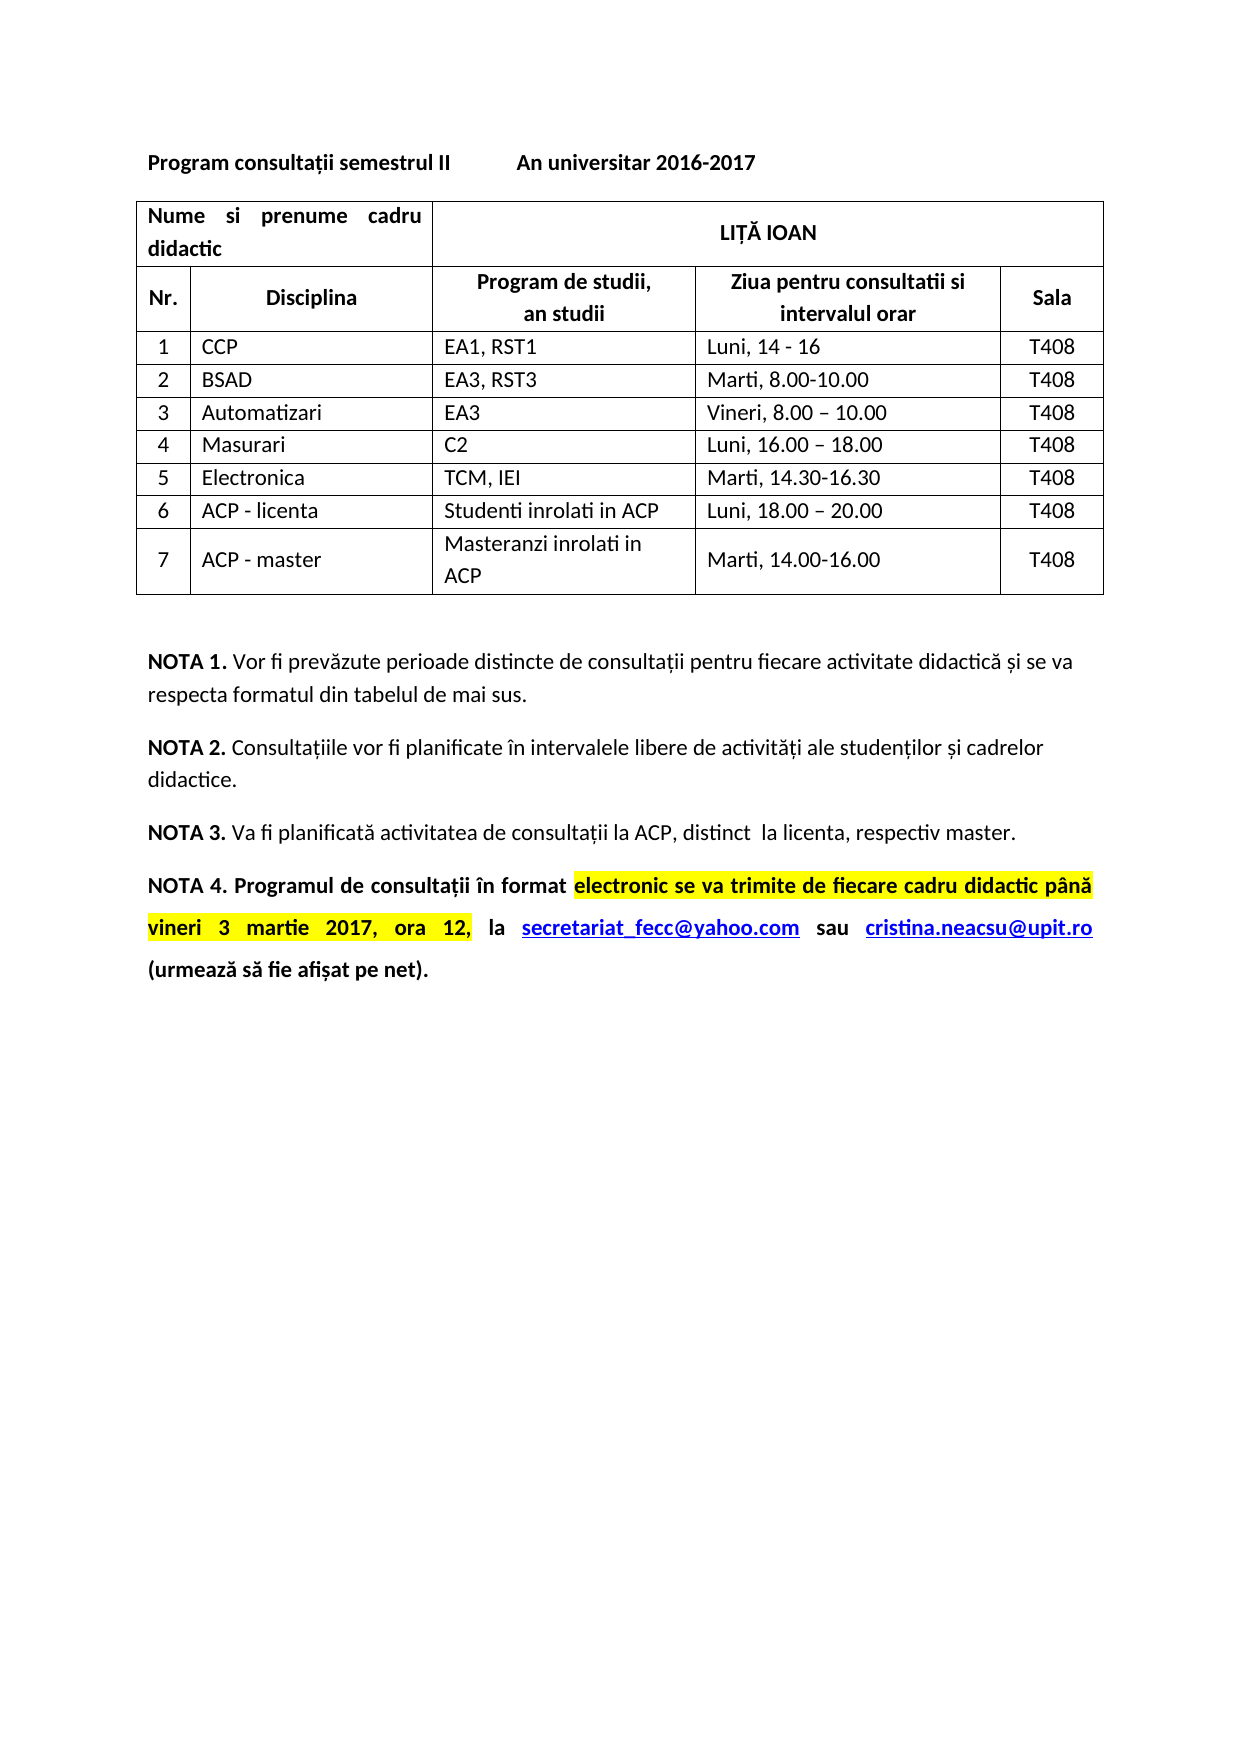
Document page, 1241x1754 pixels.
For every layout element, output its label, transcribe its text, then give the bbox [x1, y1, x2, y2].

table_cell ACP - master [191, 529, 432, 593]
text NOTA 4. Programul de consultații în format electronic se va trimite de fiecare cadru didactic până vineri 3 martie 2017, ora 12, la secretariat_fecc@yahoo.com sau cristina.neacsu@upit.ro (urmează să fie afișat pe net). [148, 871, 1093, 983]
table_cell 7 [137, 529, 190, 593]
table_cell Masteranzi inrolati in ACP [433, 529, 695, 593]
table_cell 4 [137, 431, 190, 462]
table_cell Luni, 18.00 – 20.00 [696, 496, 1000, 528]
table_cell 1 [137, 332, 190, 364]
table_cell T408 [1001, 529, 1103, 593]
table_cell EA3, RST3 [433, 365, 695, 397]
table_cell CCP [191, 332, 432, 364]
table_cell T408 [1001, 431, 1103, 462]
table_cell BSAD [191, 365, 432, 397]
table_cell 3 [137, 398, 190, 429]
table_cell Program de studii, an studii [433, 267, 695, 331]
table_cell T408 [1001, 332, 1103, 364]
table_cell Vineri, 8.00 – 10.00 [696, 398, 1000, 429]
table_cell Electronica [191, 464, 432, 495]
table_cell T408 [1001, 464, 1103, 495]
table_header Nume si prenume cadru didactic [137, 202, 432, 266]
table_cell EA3 [433, 398, 695, 429]
table_header LIȚĂ IOAN [433, 202, 1103, 266]
table_cell Ziua pentru consultatii si intervalul orar [696, 267, 1000, 331]
text Program consultații semestrul II An universitar 2016-2017 [148, 148, 1093, 176]
table_cell Disciplina [191, 267, 432, 331]
table_cell Nr. [137, 267, 190, 331]
table_cell T408 [1001, 496, 1103, 528]
table_cell EA1, RST1 [433, 332, 695, 364]
text NOTA 3. Va fi planificată activitatea de consultații la ACP, distinct la licenta, respectiv master. [148, 818, 1093, 846]
table_cell Sala [1001, 267, 1103, 331]
table_cell C2 [433, 431, 695, 462]
table_cell 2 [137, 365, 190, 397]
table_cell Luni, 16.00 – 18.00 [696, 431, 1000, 462]
text NOTA 2. Consultațiile vor fi planificate în intervalele libere de activități ale studenților și cadrelor didactice. [148, 733, 1093, 793]
text NOTA 1 . Vor fi prevăzute perioade distincte de consultații pentru fiecare activitate didactică și se va respecta formatul din tabelul de mai sus. [148, 647, 1093, 708]
table_cell TCM, IEI [433, 464, 695, 495]
table_cell T408 [1001, 365, 1103, 397]
table_cell 6 [137, 496, 190, 528]
table_cell ACP - licenta [191, 496, 432, 528]
table_cell Luni, 14 - 16 [696, 332, 1000, 364]
table_cell 5 [137, 464, 190, 495]
table_cell Studenti inrolati in ACP [433, 496, 695, 528]
table_cell Marti, 14.00-16.00 [696, 529, 1000, 593]
table_cell Marti, 14.30-16.30 [696, 464, 1000, 495]
table_cell Automatizari [191, 398, 432, 429]
table_cell Marti, 8.00-10.00 [696, 365, 1000, 397]
table_cell Masurari [191, 431, 432, 462]
table_cell T408 [1001, 398, 1103, 429]
